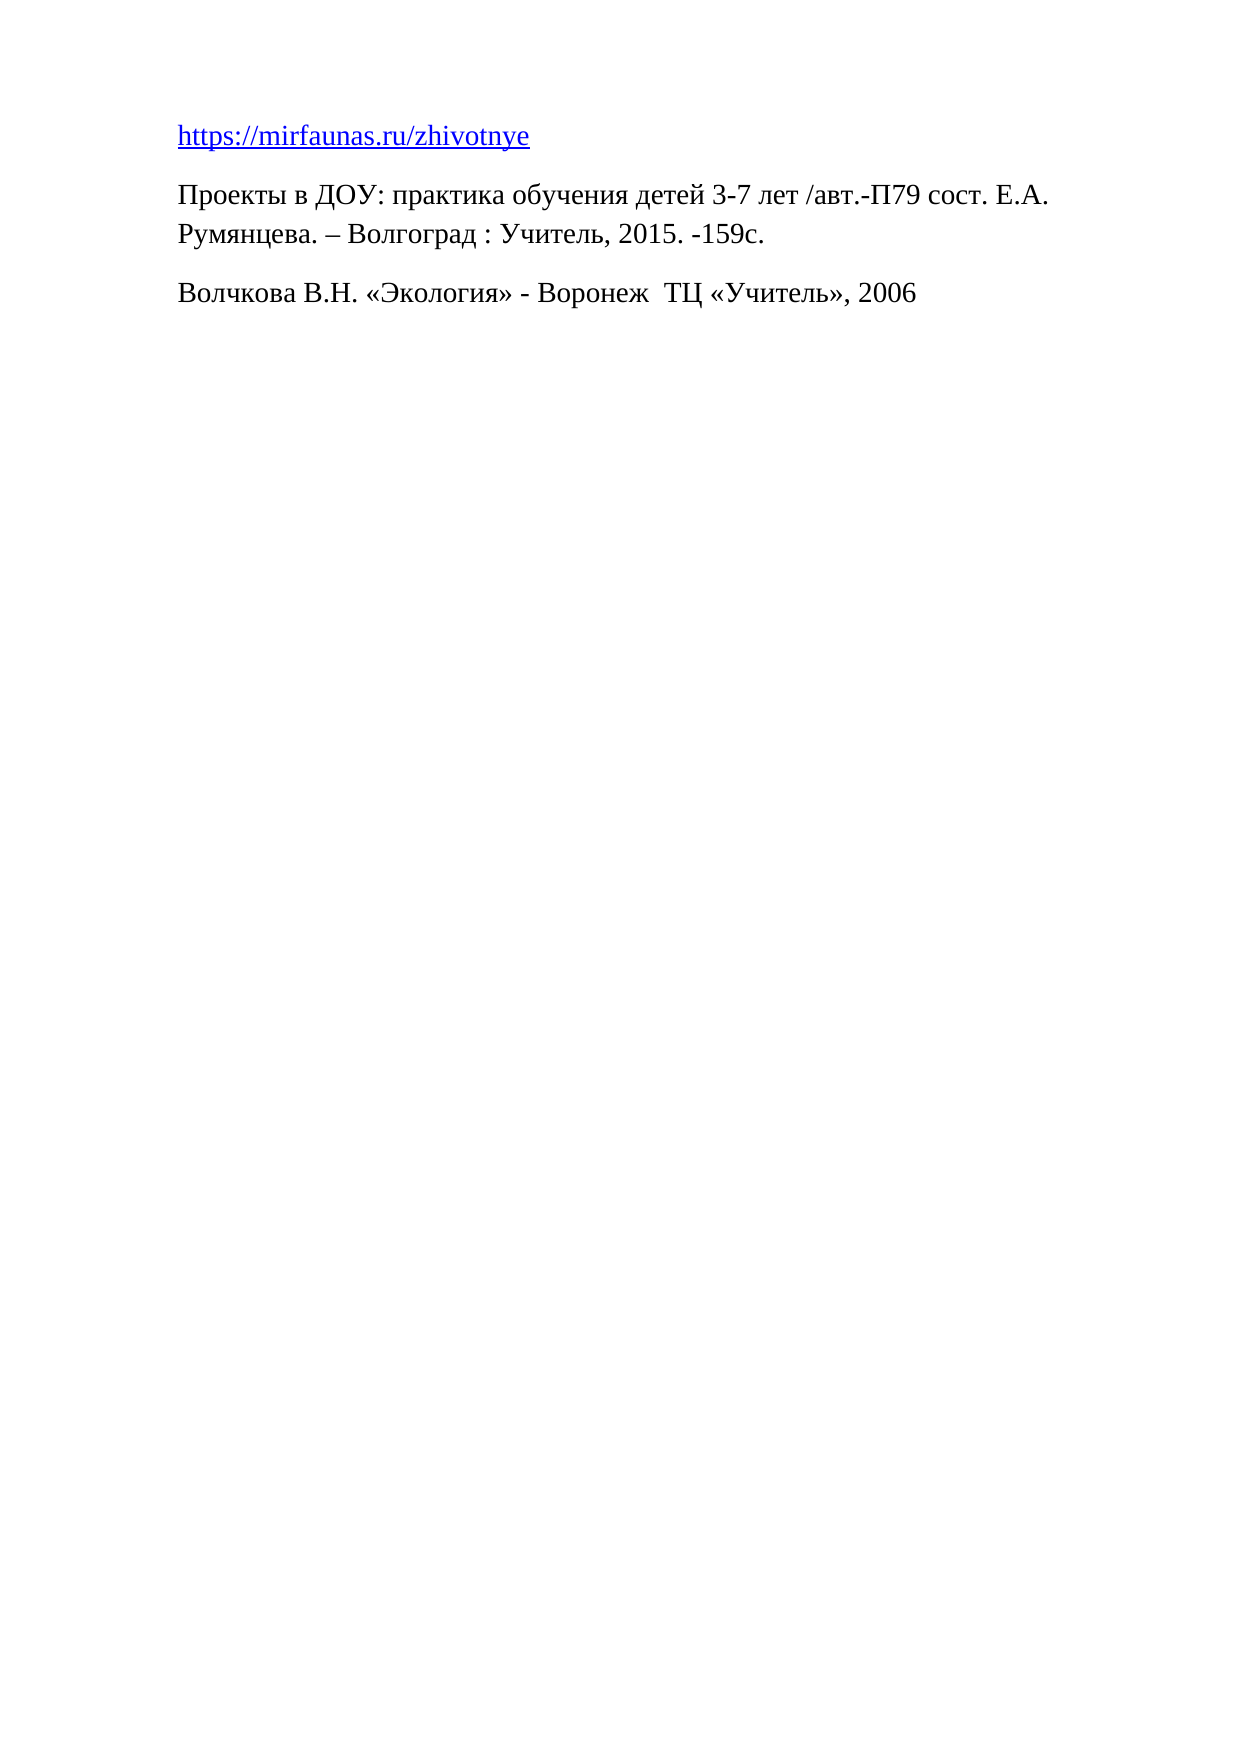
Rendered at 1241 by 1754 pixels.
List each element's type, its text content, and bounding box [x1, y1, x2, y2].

text https://mirfaunas.ru/zhivotnye [177, 118, 1152, 152]
text Проекты в ДОУ: практика обучения детей 3-7 лет /авт.-П79 сост. Е.А. Румянцева. – Волгоград : Учитель, 2015. -159с. [177, 177, 1152, 249]
text Волчкова В.Н. «Экология» - Воронеж ТЦ «Учитель», 2006 [177, 275, 1152, 309]
